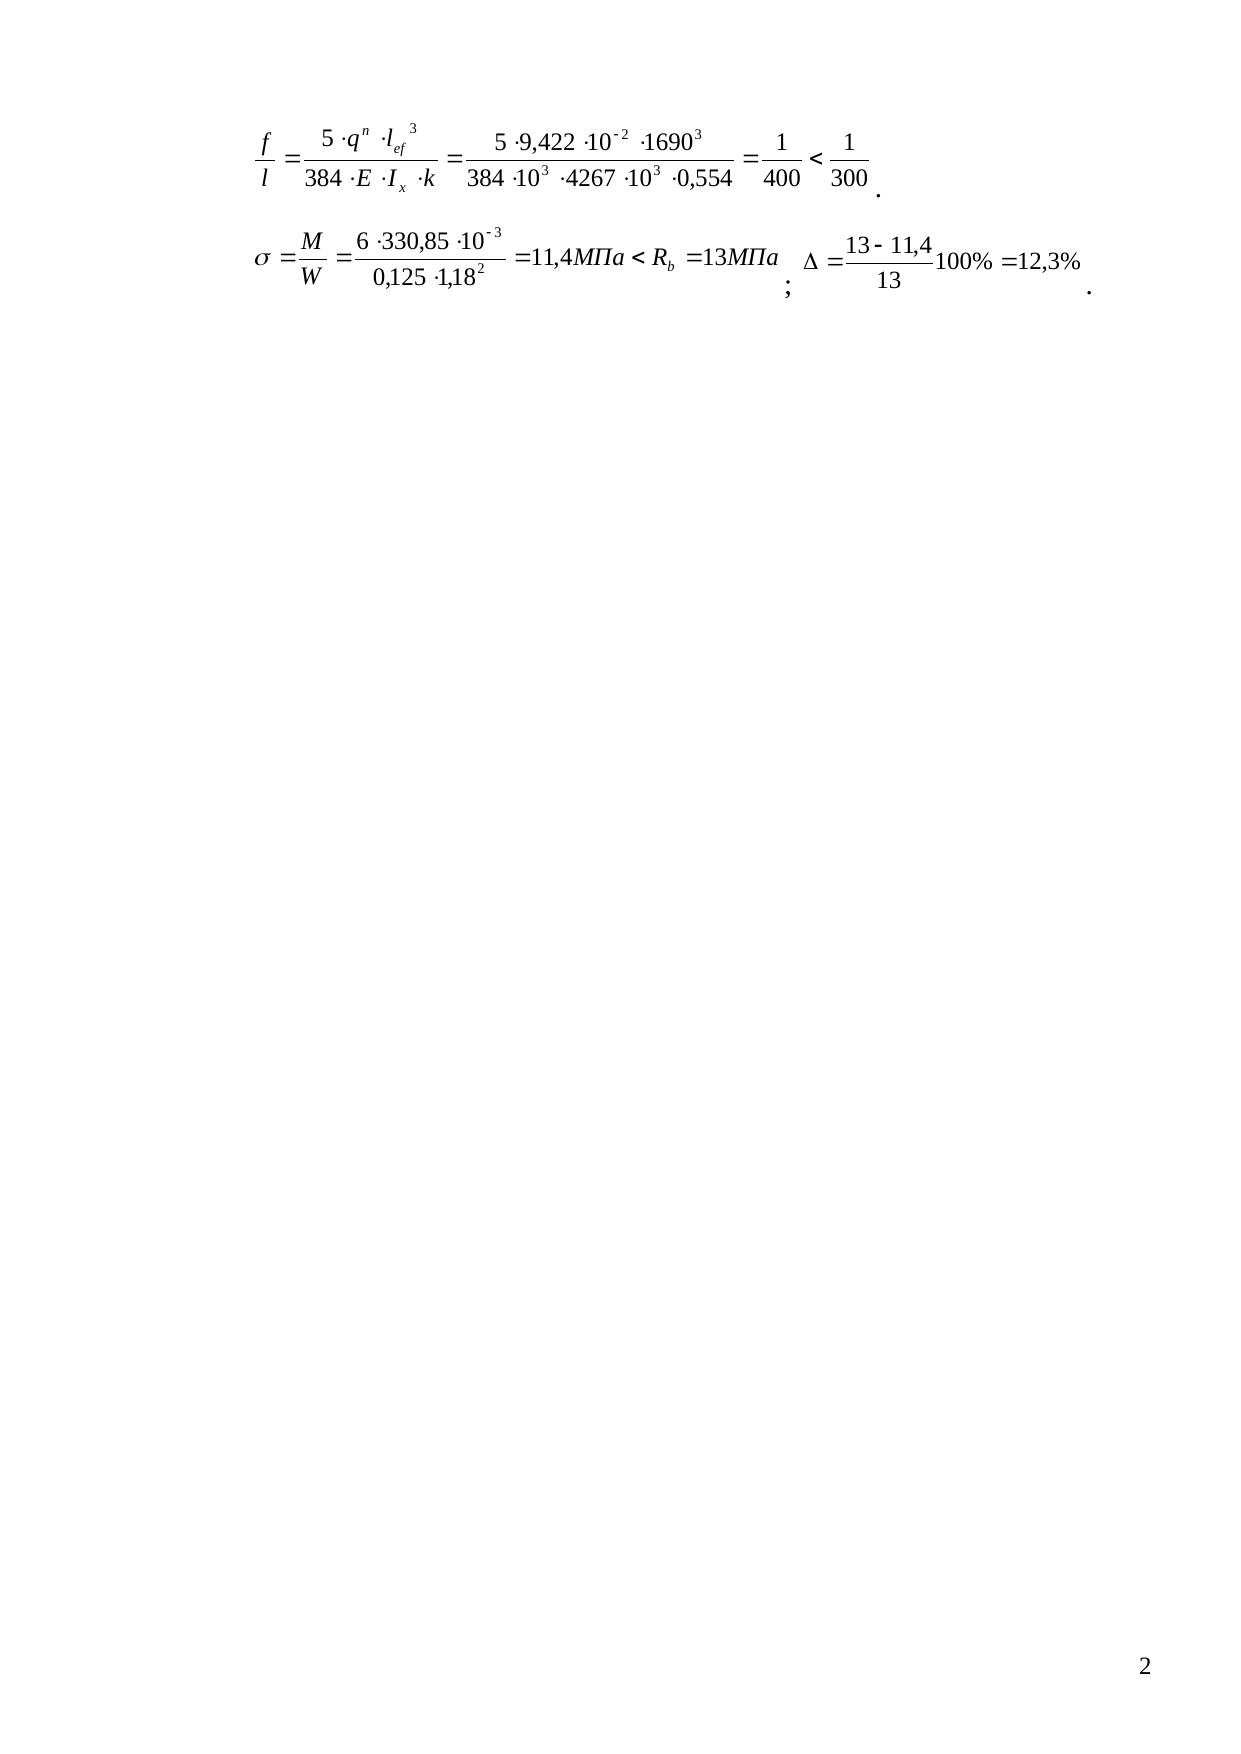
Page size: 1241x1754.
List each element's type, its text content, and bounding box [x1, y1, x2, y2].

text ; . [177, 221, 1152, 301]
text . [177, 118, 1152, 204]
